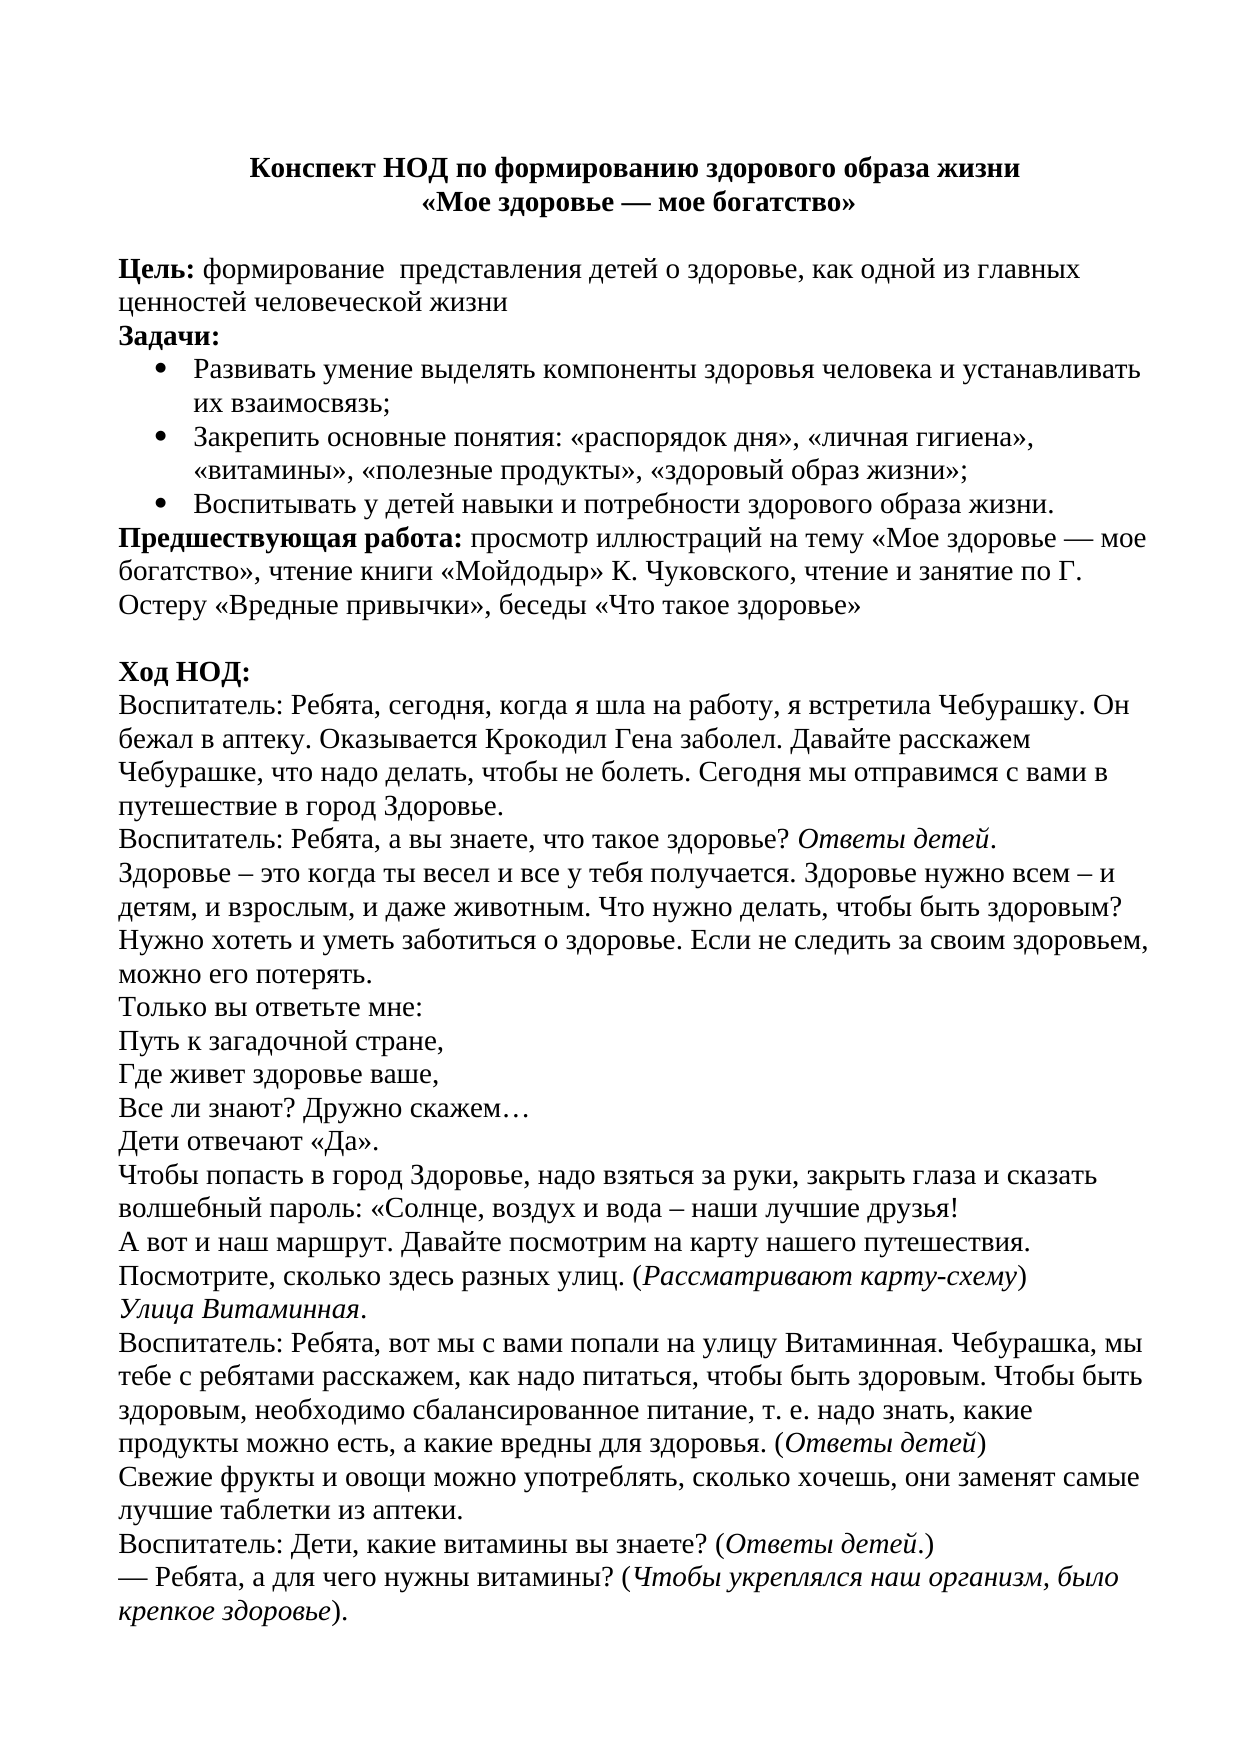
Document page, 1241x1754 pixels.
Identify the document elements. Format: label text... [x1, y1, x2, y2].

text «Мое здоровье — мое богатство» [118, 184, 1152, 217]
text Улица Витаминная. [118, 1291, 1152, 1325]
text Здоровье – это когда ты весел и все у тебя получается. Здоровье нужно всем – и детям, и взрослым, и даже животным. Что нужно делать, чтобы быть здоровым? Нужно хотеть и уметь заботиться о здоровье. Если не следить за своим здоровьем, можно его потерять. [118, 855, 1152, 989]
text Все ли знают? Дружно скажем… [118, 1090, 1152, 1123]
text Конспект НОД по формированию здорового образа жизни [118, 150, 1152, 184]
text Воспитатель: Дети, какие витамины вы знаете? (Ответы детей.) [118, 1526, 1152, 1559]
text Воспитатель: Ребята, вот мы с вами попали на улицу Витаминная. Чебурашка, мы тебе с ребятами расскажем, как надо питаться, чтобы быть здоровым. Чтобы быть здоровым, необходимо сбалансированное питание, т. е. надо знать, какие продукты можно есть, а какие вредны для здоровья. (Ответы детей) [118, 1325, 1152, 1459]
text Где живет здоровье ваше, [118, 1056, 1152, 1090]
text А вот и наш маршрут. Давайте посмотрим на карту нашего путешествия. Посмотрите, сколько здесь разных улиц. (Рассматривают карту-схему) [118, 1224, 1152, 1291]
list Развивать умение выделять компоненты здоровья человека и устанавливать их взаимосвязь; [156, 352, 1152, 419]
list Воспитывать у детей навыки и потребности здорового образа жизни. [156, 486, 1152, 520]
text Предшествующая работа: просмотр иллюстраций на тему «Мое здоровье — мое богатство», чтение книги «Мойдодыр» К. Чуковского, чтение и занятие по Г. Остеру «Вредные привычки», беседы «Что такое здоровье» [118, 520, 1152, 620]
text Задачи: [118, 318, 1152, 352]
text Только вы ответьте мне: [118, 989, 1152, 1023]
list Закрепить основные понятия: «распорядок дня», «личная гигиена», «витамины», «полезные продукты», «здоровый образ жизни»; [156, 419, 1152, 486]
text Воспитатель: Ребята, а вы знаете, что такое здоровье? Ответы детей. [118, 822, 1152, 855]
text Свежие фрукты и овощи можно употреблять, сколько хочешь, они заменят самые лучшие таблетки из аптеки. [118, 1459, 1152, 1526]
text Дети отвечают «Да». [118, 1123, 1152, 1157]
text Чтобы попасть в город Здоровье, надо взяться за руки, закрыть глаза и сказать волшебный пароль: «Солнце, воздух и вода – наши лучшие друзья! [118, 1157, 1152, 1224]
text — Ребята, а для чего нужны витамины? (Чтобы укреплялся наш организм, было крепкое здоровье). [118, 1559, 1152, 1627]
text Путь к загадочной стране, [118, 1023, 1152, 1056]
text Цель: формирование представления детей о здоровье, как одной из главных ценностей человеческой жизни [118, 251, 1152, 318]
text Ход НОД: [118, 654, 1152, 687]
text Воспитатель: Ребята, сегодня, когда я шла на работу, я встретила Чебурашку. Он бежал в аптеку. Оказывается Крокодил Гена заболел. Давайте расскажем Чебурашке, что надо делать, чтобы не болеть. Сегодня мы отправимся с вами в путешествие в город Здоровье. [118, 687, 1152, 822]
